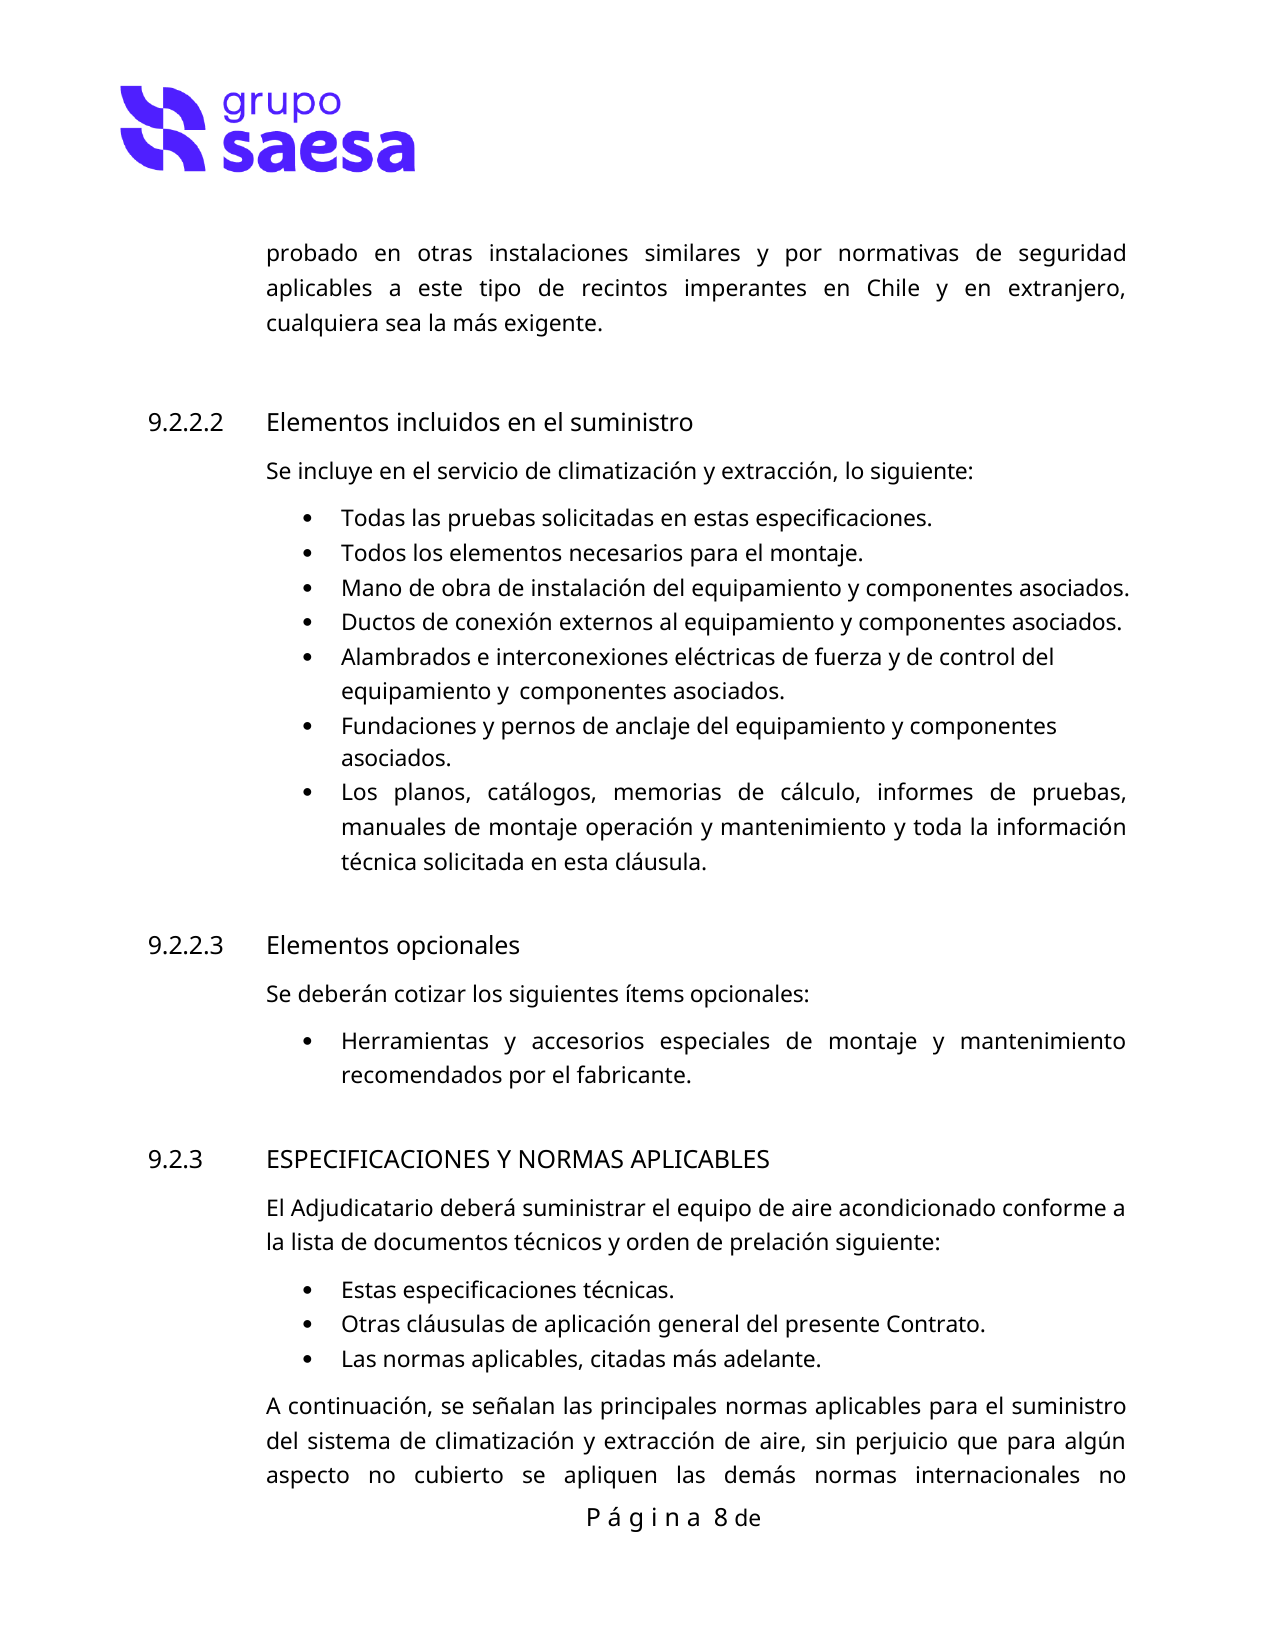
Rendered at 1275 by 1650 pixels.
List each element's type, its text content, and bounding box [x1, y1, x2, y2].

picture [112, 79, 419, 175]
list Alambrados e interconexiones eléctricas de fuerza y de control del equipamiento y componentes asociados. [303, 641, 1127, 706]
list Todos los elementos necesarios para el montaje. [303, 537, 1162, 568]
list Las normas aplicables, citadas más adelante. [303, 1343, 1162, 1374]
list Fundaciones y pernos de anclaje del equipamiento y componentes asociados. [303, 710, 1162, 773]
subtitle Elementos opcionales [148, 927, 1162, 961]
list Todas las pruebas solicitadas en estas especificaciones. [303, 502, 1162, 533]
subtitle ESPECIFICACIONES Y NORMAS APLICABLES [148, 1141, 1162, 1175]
list Los planos, catálogos, memorias de cálculo, informes de pruebas, manuales de montaje operación y mantenimiento y toda la información técnica solicitada en esta cláusula. [303, 776, 1128, 877]
text El Adjudicatario deberá suministrar el equipo de aire acondicionado conforme a la lista de documentos técnicos y orden de prelación siguiente: [266, 1192, 1127, 1257]
text Se deberán cotizar los siguientes ítems opcionales: [266, 977, 1162, 1009]
list Otras cláusulas de aplicación general del presente Contrato. [303, 1308, 1162, 1339]
list Mano de obra de instalación del equipamiento y componentes asociados. [303, 571, 1162, 603]
text Se incluye en el servicio de climatización y extracción, lo siguiente: [266, 455, 1162, 486]
list Ductos de conexión externos al equipamiento y componentes asociados. [303, 606, 1162, 638]
list Estas especificaciones técnicas. [303, 1273, 1162, 1305]
text probado en otras instalaciones similares y por normativas de seguridad aplicables a este tipo de recintos imperantes en Chile y en extranjero, cualquiera sea la más exigente. [266, 236, 1127, 338]
list Herramientas y accesorios especiales de montaje y mantenimiento recomendados por el fabricante. [303, 1025, 1127, 1090]
subtitle Elementos incluidos en el suministro [148, 405, 1162, 439]
